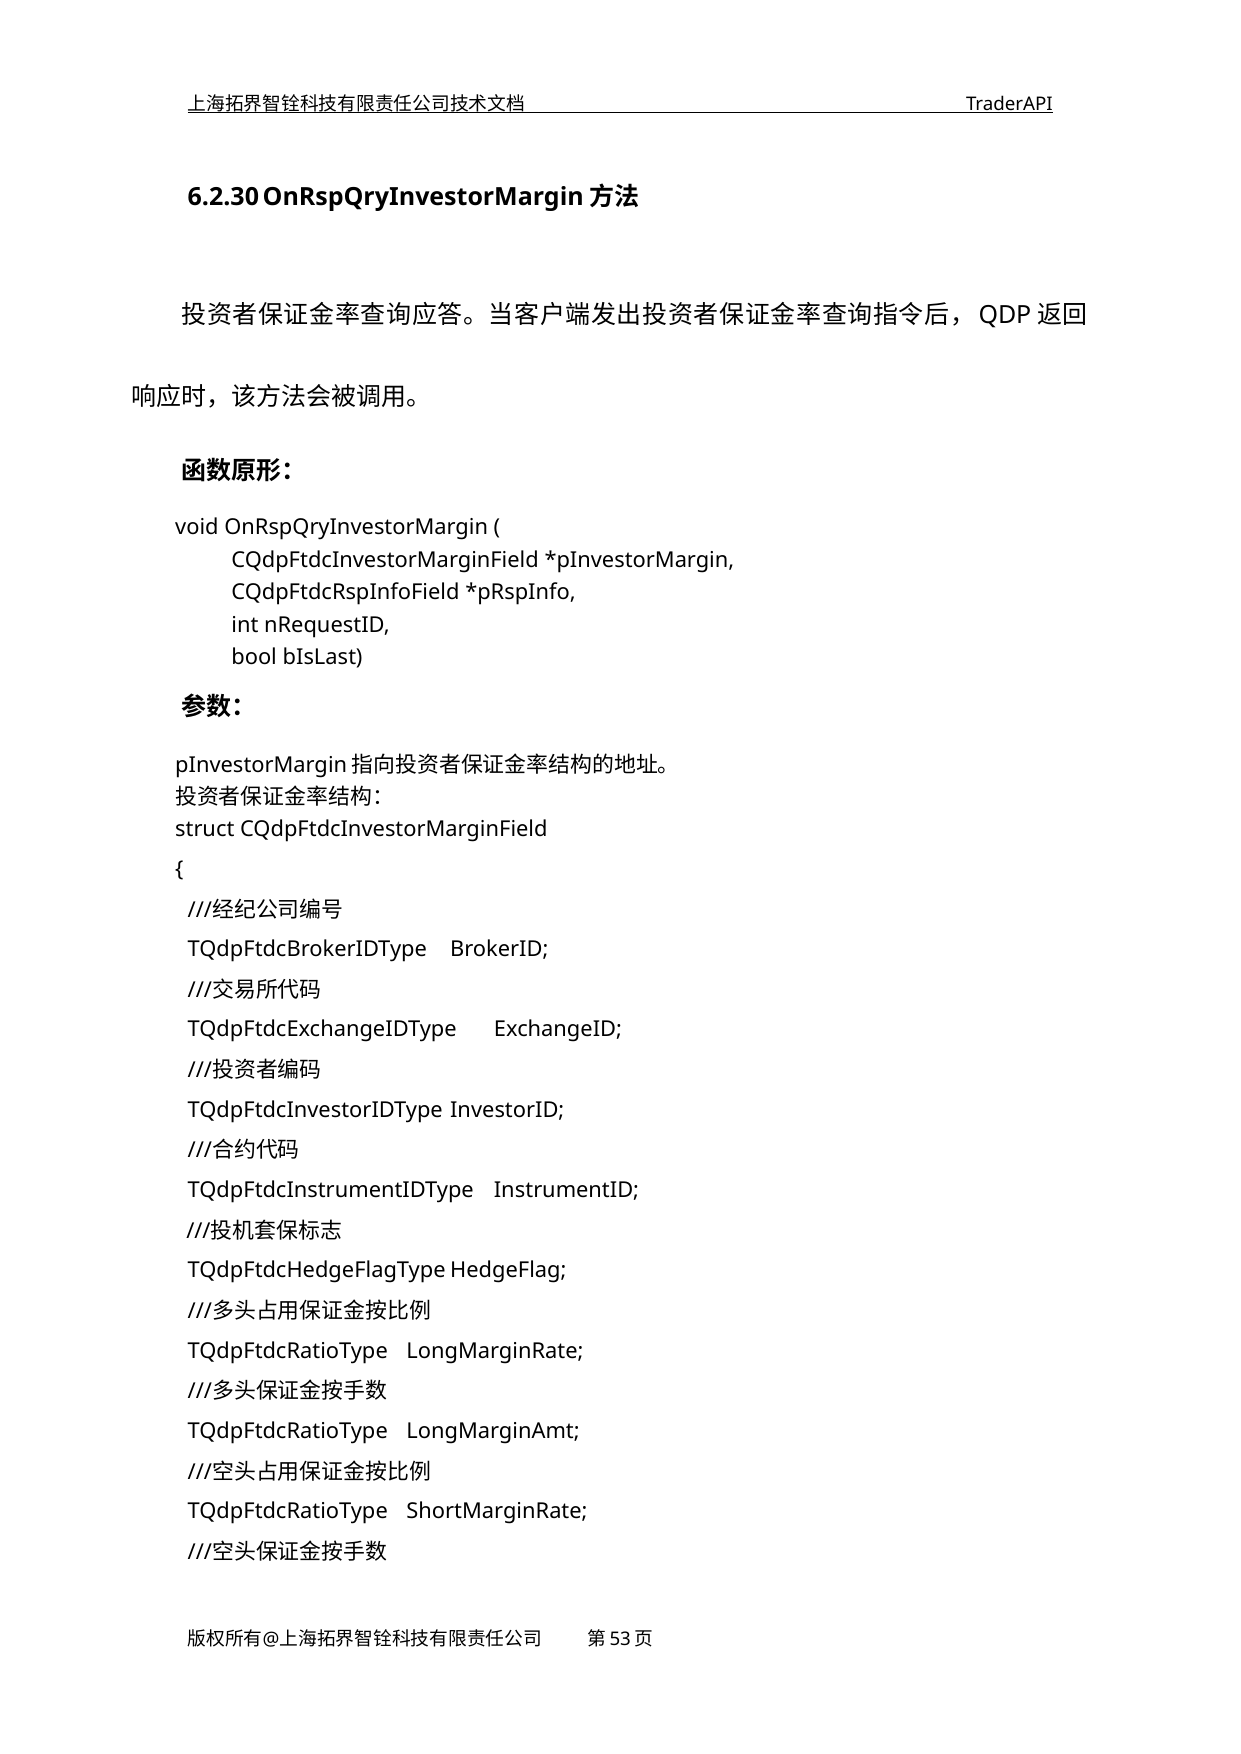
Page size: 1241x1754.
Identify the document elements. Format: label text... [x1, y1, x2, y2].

text 函数原形： [131, 436, 1087, 501]
text ///空头保证金按手数 [131, 1534, 1087, 1566]
text TQdpFtdcHedgeFlagType HedgeFlag; [131, 1253, 1087, 1285]
text TQdpFtdcExchangeIDType ExchangeID; [131, 1012, 1087, 1044]
text 投资者保证金率查询应答。当客户端发出投资者保证金率查询指令后，QDP返回响应时，该方法会被调用。 [131, 281, 1087, 427]
text struct CQdpFtdcInvestorMarginField [131, 811, 1087, 844]
text bool bIsLast) [187, 640, 1087, 672]
text ///空头占用保证金按比例 [131, 1453, 1087, 1486]
text pInvestorMargin指向投资者保证金率结构的地址。 [131, 746, 1087, 779]
text ///合约代码 [131, 1132, 1087, 1165]
text { [131, 851, 1087, 884]
text TQdpFtdcBrokerIDType BrokerID; [131, 932, 1087, 964]
text ///投资者编码 [131, 1052, 1087, 1084]
text ///经纪公司编号 [131, 891, 1087, 924]
text TQdpFtdcRatioType LongMarginAmt; [131, 1413, 1087, 1446]
text TQdpFtdcInvestorIDType InvestorID; [131, 1092, 1087, 1125]
text TQdpFtdcInstrumentIDType InstrumentID; [131, 1173, 1087, 1205]
text TQdpFtdcRatioType LongMarginRate; [131, 1333, 1087, 1366]
subtitle OnRspQryInvestorMargin方法 [187, 162, 1053, 227]
text CQdpFtdcInvestorMarginField *pInvestorMargin, [187, 542, 1087, 575]
text ///多头占用保证金按比例 [131, 1293, 1087, 1325]
text void OnRspQryInvestorMargin ( [131, 510, 1087, 542]
text TQdpFtdcRatioType ShortMarginRate; [131, 1494, 1087, 1526]
text 参数： [131, 672, 1087, 737]
text ///交易所代码 [131, 972, 1087, 1004]
text CQdpFtdcRspInfoField *pRspInfo, [187, 575, 1087, 607]
text ///投机套保标志 [131, 1212, 1087, 1245]
text ///多头保证金按手数 [131, 1373, 1087, 1406]
text int nRequestID, [187, 607, 1087, 640]
text 投资者保证金率结构： [131, 779, 1087, 811]
